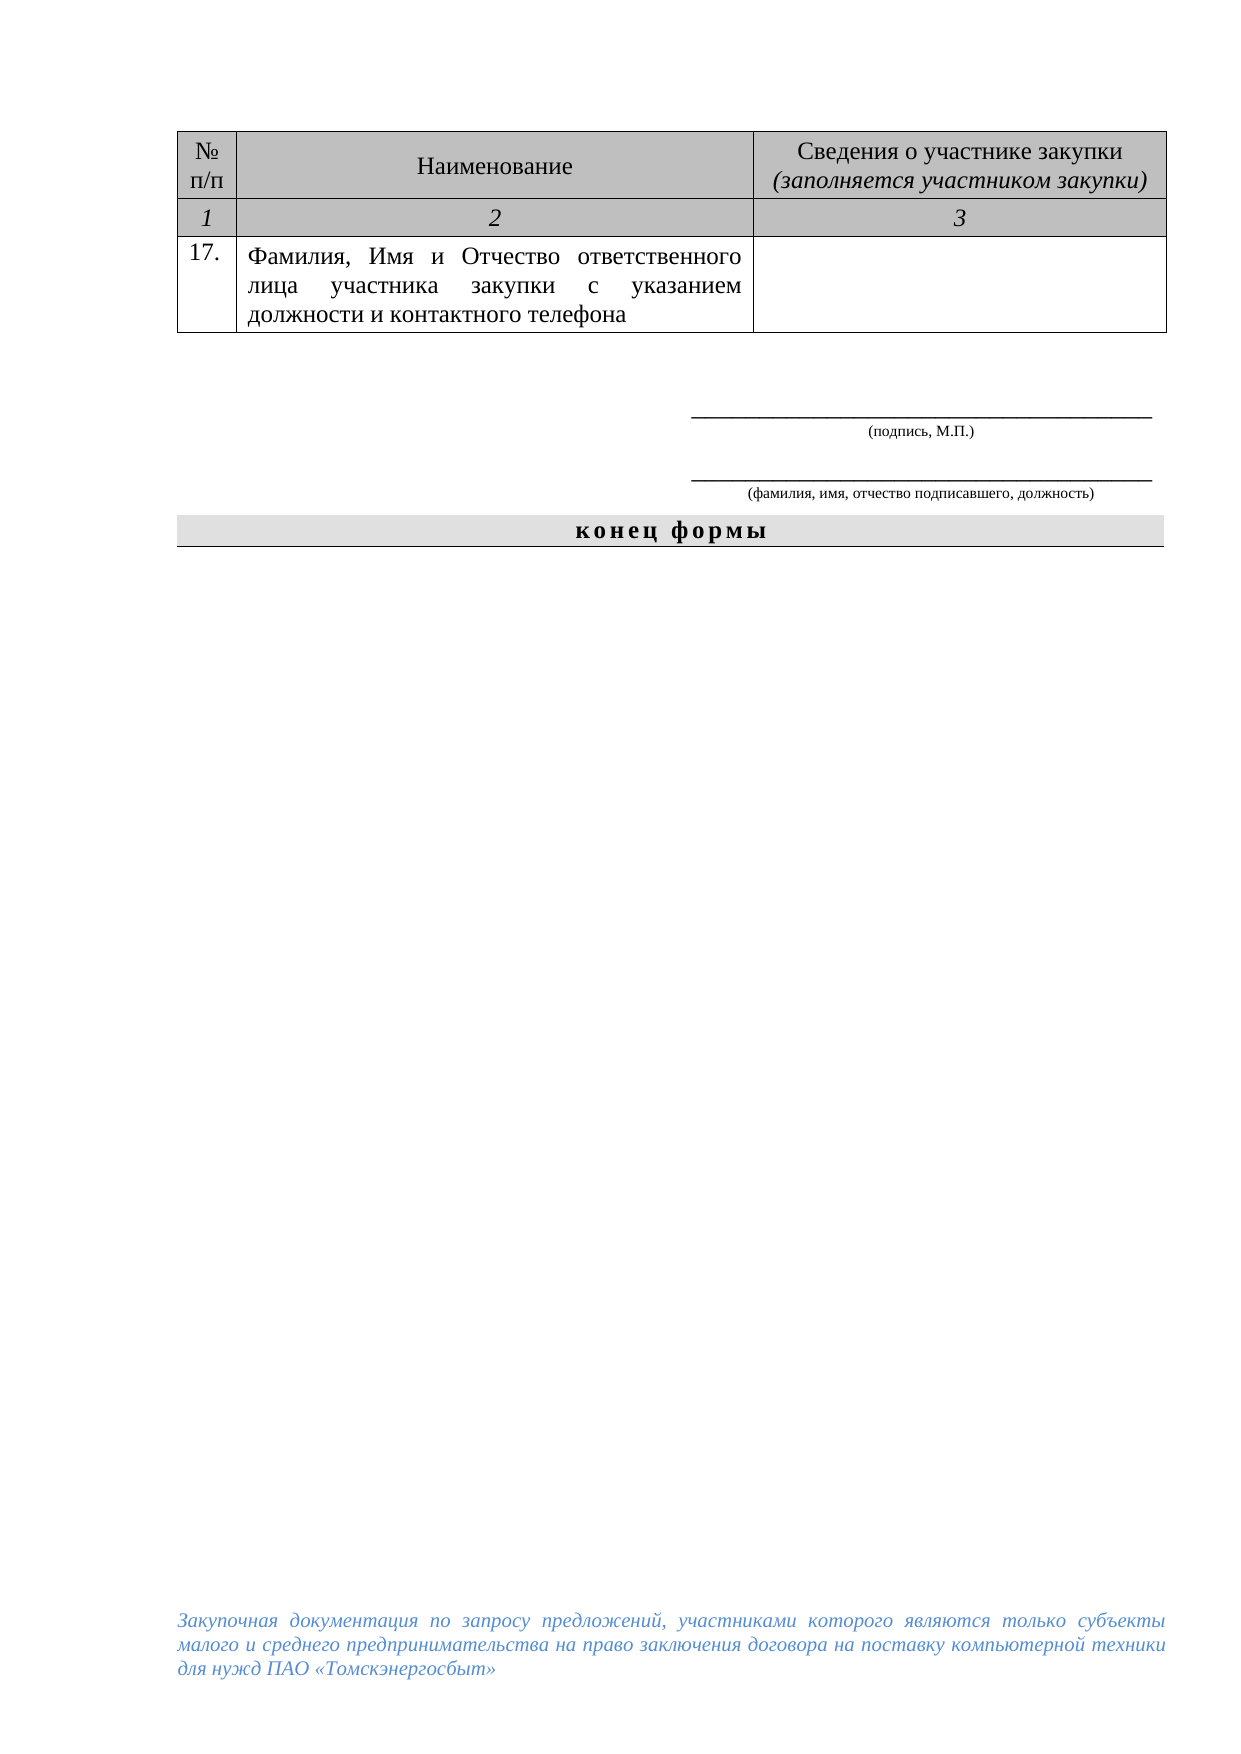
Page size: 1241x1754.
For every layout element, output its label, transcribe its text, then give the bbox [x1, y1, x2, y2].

table_header Наименование [237, 132, 753, 198]
table_header Сведения о участнике закупки (заполняется участником закупки) [754, 132, 1166, 198]
table_cell [754, 237, 1166, 332]
table_cell [178, 237, 236, 332]
table_cell 2 [237, 199, 753, 236]
table_cell 1 [178, 199, 236, 236]
table_cell Фамилия, Имя и Отчество ответственного лица участника закупки с указанием должности и контактного телефона [237, 237, 753, 332]
text конец формы [177, 515, 1164, 546]
table_header __________________________________ (подпись, М.П.) [679, 359, 1163, 453]
table_header № п/п [178, 132, 236, 198]
table_cell 3 [754, 199, 1166, 236]
table_cell __________________________________ (фамилия, имя, отчество подписавшего, должность) [679, 453, 1163, 515]
